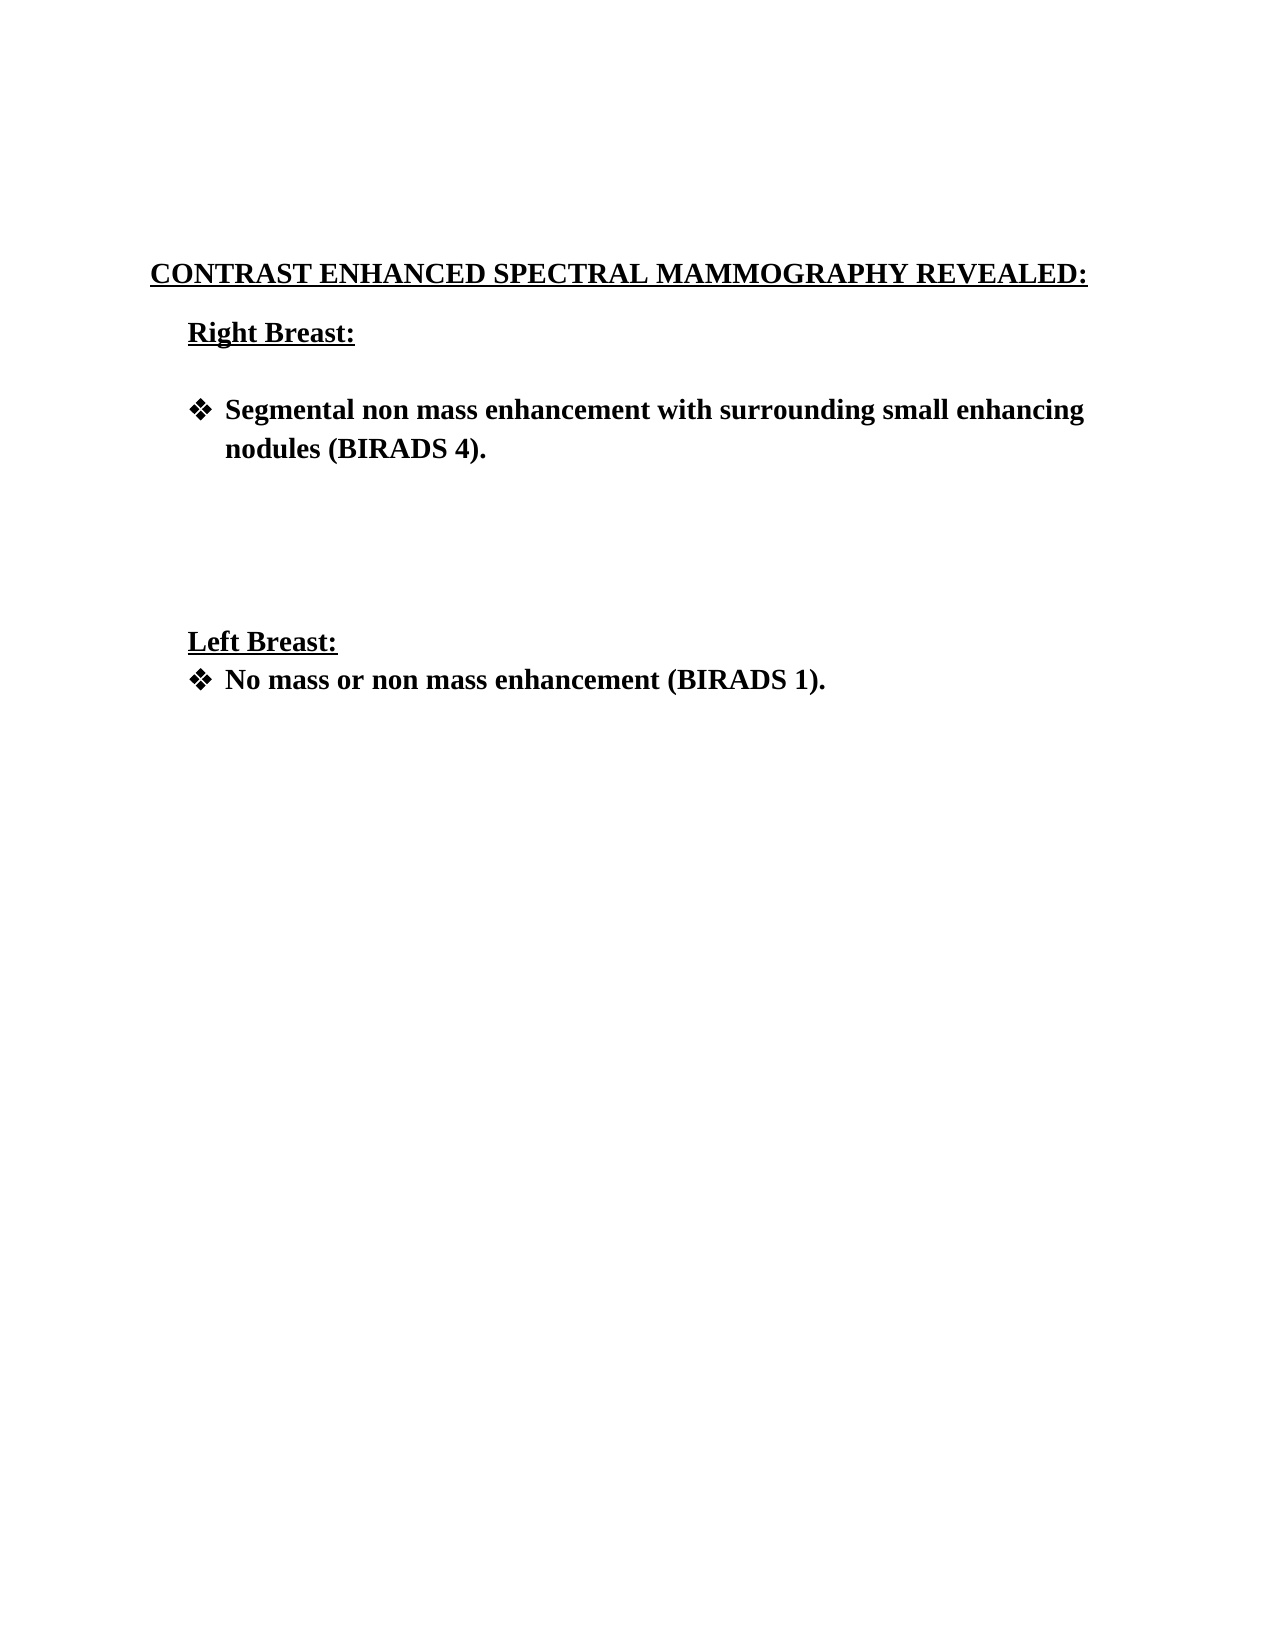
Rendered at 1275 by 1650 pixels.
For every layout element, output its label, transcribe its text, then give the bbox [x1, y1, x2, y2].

text Left Breast: [150, 624, 1122, 657]
list No mass or non mass enhancement (BIRADS 1). [187, 662, 1125, 696]
list Segmental non mass enhancement with surrounding small enhancing nodules (BIRADS 4). [187, 392, 1125, 465]
text CONTRAST ENHANCED SPECTRAL MAMMOGRAPHY REVEALED: [150, 256, 1125, 289]
text Right Breast: [150, 315, 1122, 349]
